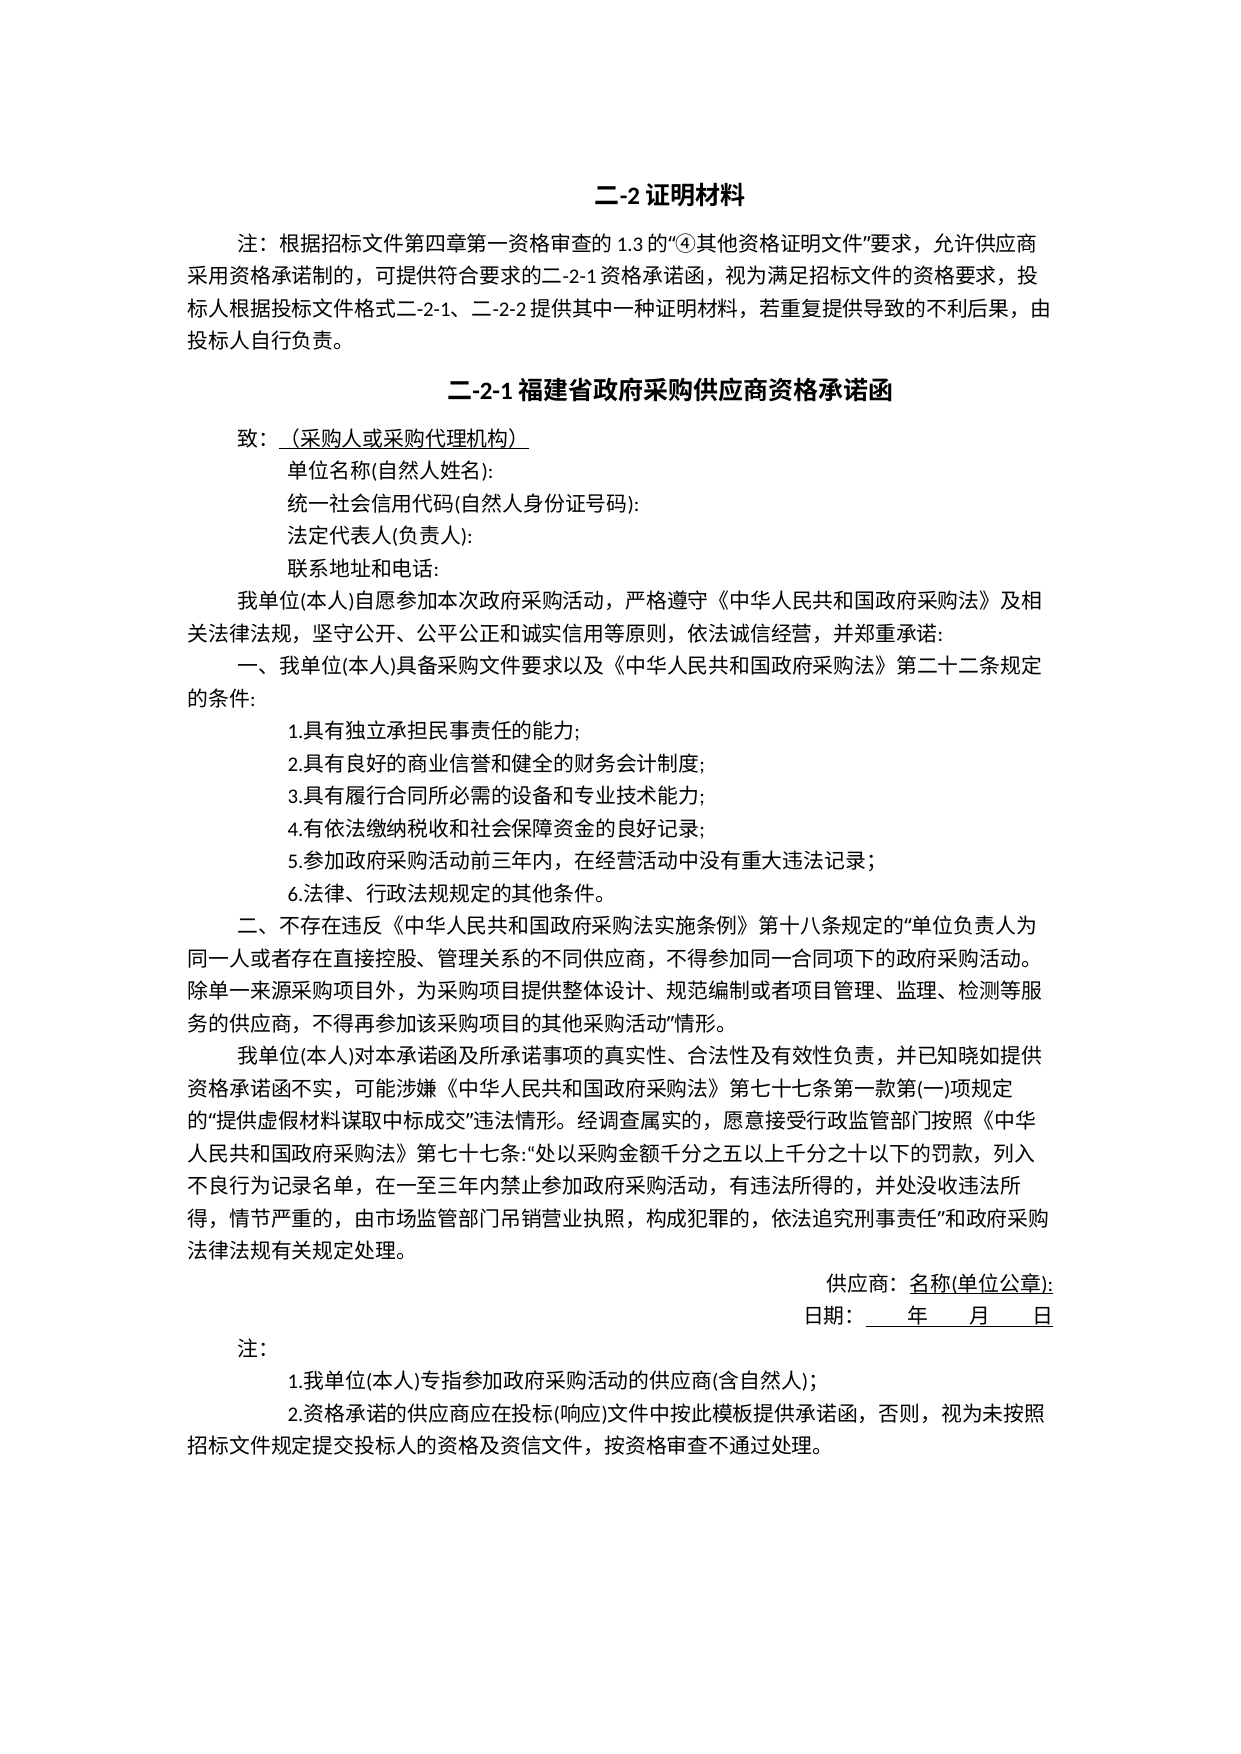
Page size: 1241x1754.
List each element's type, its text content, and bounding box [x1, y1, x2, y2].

text 5.参加政府采购活动前三年内，在经营活动中没有重大违法记录； [187, 844, 1053, 877]
text 致：（采购人或采购代理机构） [187, 422, 1053, 454]
text 法定代表人(负责人): [187, 519, 1053, 552]
text 1.具有独立承担民事责任的能力; [187, 714, 1053, 747]
text 注：根据招标文件第四章第一资格审查的1.3的“④其他资格证明文件”要求，允许供应商采用资格承诺制的，可提供符合要求的二-2-1资格承诺函，视为满足招标文件的资格要求，投标人根据投标文件格式二-2-1、二-2-2提供其中一种证明材料，若重复提供导致的不利后果，由投标人自行负责。 [187, 227, 1053, 357]
text 供应商：名称(单位公章): [187, 1267, 1053, 1299]
text 联系地址和电话: [187, 552, 1053, 584]
text 1.我单位(本人)专指参加政府采购活动的供应商(含自然人)； [187, 1364, 1053, 1397]
text 单位名称(自然人姓名): [187, 454, 1053, 487]
text 注： [187, 1332, 1053, 1364]
text 一、我单位(本人)具备采购文件要求以及《中华人民共和国政府采购法》第二十二条规定的条件: [187, 649, 1053, 714]
text 二-2-1 福建省政府采购供应商资格承诺函 [187, 357, 1053, 422]
text 4.有依法缴纳税收和社会保障资金的良好记录; [187, 812, 1053, 844]
text 日期： 年 月 日 [187, 1299, 1053, 1332]
text 6.法律、行政法规规定的其他条件。 [187, 877, 1053, 909]
text 2.资格承诺的供应商应在投标(响应)文件中按此模板提供承诺函，否则，视为未按照招标文件规定提交投标人的资格及资信文件，按资格审查不通过处理。 [187, 1397, 1053, 1462]
text 统一社会信用代码(自然人身份证号码): [187, 487, 1053, 519]
text 我单位(本人)自愿参加本次政府采购活动，严格遵守《中华人民共和国政府采购法》及相关法律法规，坚守公开、公平公正和诚实信用等原则，依法诚信经营，并郑重承诺: [187, 584, 1053, 649]
text 2.具有良好的商业信誉和健全的财务会计制度; [187, 747, 1053, 779]
text 3.具有履行合同所必需的设备和专业技术能力; [187, 779, 1053, 812]
text 二、不存在违反《中华人民共和国政府采购法实施条例》第十八条规定的“单位负责人为同一人或者存在直接控股、管理关系的不同供应商，不得参加同一合同项下的政府采购活动。除单一来源采购项目外，为采购项目提供整体设计、规范编制或者项目管理、监理、检测等服务的供应商，不得再参加该采购项目的其他采购活动”情形。 [187, 909, 1053, 1039]
text 二-2 证明材料 [187, 162, 1053, 227]
text 我单位(本人)对本承诺函及所承诺事项的真实性、合法性及有效性负责，并已知晓如提供资格承诺函不实，可能涉嫌《中华人民共和国政府采购法》第七十七条第一款第(一)项规定的“提供虚假材料谋取中标成交”违法情形。经调查属实的，愿意接受行政监管部门按照《中华人民共和国政府采购法》第七十七条:“处以采购金额千分之五以上千分之十以下的罚款，列入不良行为记录名单，在一至三年内禁止参加政府采购活动，有违法所得的，并处没收违法所得，情节严重的，由市场监管部门吊销营业执照，构成犯罪的，依法追究刑事责任”和政府采购法律法规有关规定处理。 [187, 1039, 1053, 1267]
